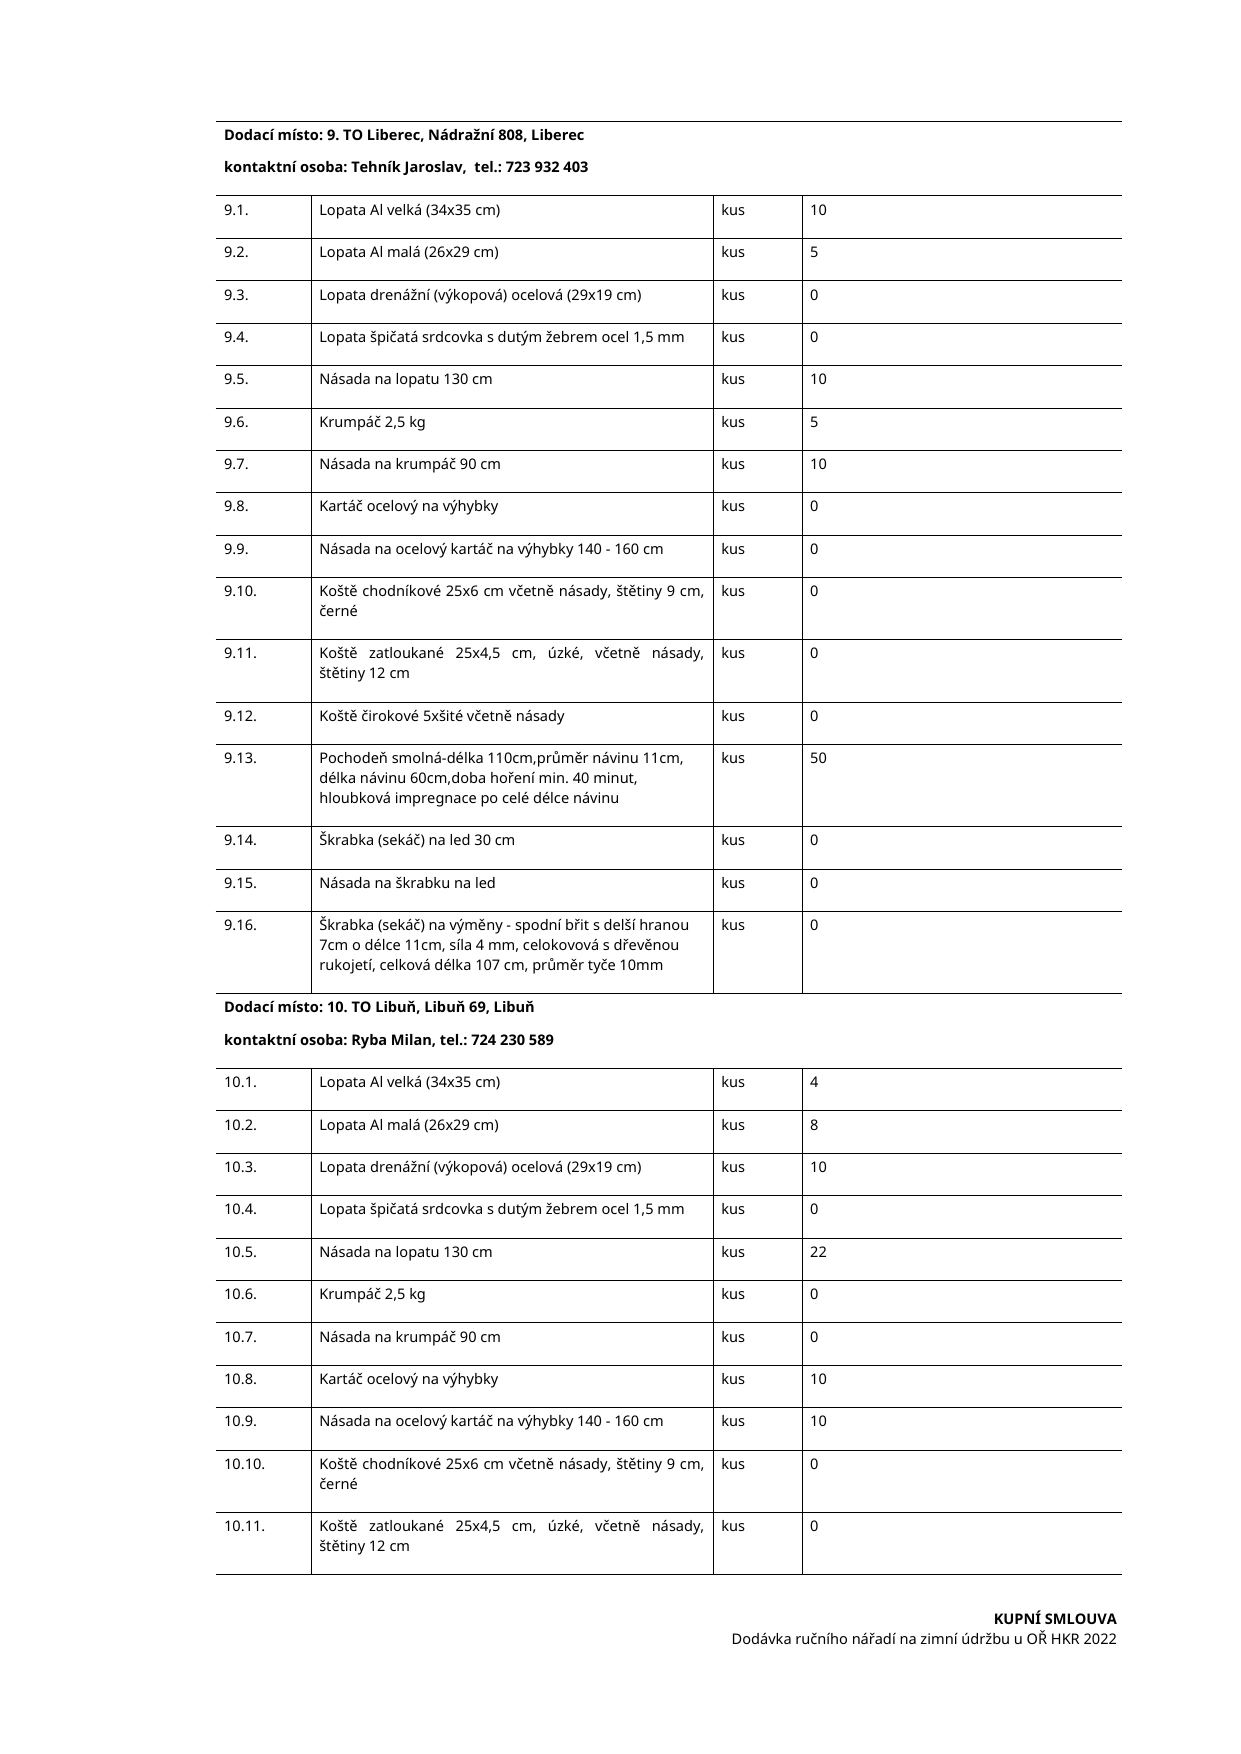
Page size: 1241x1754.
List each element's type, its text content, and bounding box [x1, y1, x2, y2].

table_cell 0 [803, 536, 1122, 577]
table_cell Násada na krumpáč 90 cm [312, 1323, 713, 1365]
table_cell 10 [803, 1154, 1122, 1195]
table_cell 0 [803, 281, 1122, 323]
table_cell Koště zatloukané 25x4,5 cm, úzké, včetně násady, štětiny 12 cm [312, 1513, 713, 1574]
table_cell Pochodeň smolná-délka 110cm,průměr návinu 11cm, délka návinu 60cm,doba hoření min. 40 minut, hloubková impregnace po celé délce návinu [312, 745, 713, 826]
table_cell kus [714, 196, 802, 238]
table_cell 5 [803, 409, 1122, 450]
table_cell kus [714, 1111, 802, 1153]
table_cell 0 [803, 640, 1122, 702]
table_cell kus [714, 451, 802, 492]
table_cell 10 [803, 366, 1122, 407]
table_cell 10.2. [216, 1111, 311, 1153]
table_cell 10.8. [216, 1366, 311, 1407]
table_cell 9.1. [216, 196, 311, 238]
table_cell kus [714, 640, 802, 702]
table_cell Koště čirokové 5xšité včetně násady [312, 703, 713, 744]
table_cell kus [714, 536, 802, 577]
table_cell kus [714, 703, 802, 744]
table_cell kus [714, 1451, 802, 1512]
table_cell kus [714, 324, 802, 365]
table_cell Lopata drenážní (výkopová) ocelová (29x19 cm) [312, 281, 713, 323]
table_cell 9.4. [216, 324, 311, 365]
table_cell Lopata drenážní (výkopová) ocelová (29x19 cm) [312, 1154, 713, 1195]
table_cell kus [714, 409, 802, 450]
table_cell kus [714, 366, 802, 407]
table_cell kus [714, 1366, 802, 1407]
table_cell 9.6. [216, 409, 311, 450]
table_cell kus [714, 1239, 802, 1280]
table_cell 50 [803, 745, 1122, 826]
table_cell 5 [803, 239, 1122, 280]
table_cell 9.8. [216, 493, 311, 534]
table_cell Násada na krumpáč 90 cm [312, 451, 713, 492]
table_cell Násada na ocelový kartáč na výhybky 140 - 160 cm [312, 1408, 713, 1449]
table_cell Lopata Al malá (26x29 cm) [312, 1111, 713, 1153]
table_cell 10.10. [216, 1451, 311, 1512]
table_cell 9.16. [216, 912, 311, 993]
table_cell Lopata Al velká (34x35 cm) [312, 1069, 713, 1110]
table_cell 9.10. [216, 578, 311, 639]
table_cell 9.13. [216, 745, 311, 826]
table_cell 10.6. [216, 1281, 311, 1322]
table_cell Násada na ocelový kartáč na výhybky 140 - 160 cm [312, 536, 713, 577]
table_cell 0 [803, 827, 1122, 868]
table_cell 0 [803, 1451, 1122, 1512]
table_cell 10.1. [216, 1069, 311, 1110]
table_cell Lopata Al velká (34x35 cm) [312, 196, 713, 238]
table_cell 9.11. [216, 640, 311, 702]
table_cell 10 [803, 1408, 1122, 1449]
table_cell 0 [803, 1281, 1122, 1322]
table_cell 0 [803, 1513, 1122, 1574]
table_cell kus [714, 1281, 802, 1322]
table_cell kus [714, 1154, 802, 1195]
table_cell kus [714, 1196, 802, 1237]
table_cell 4 [803, 1069, 1122, 1110]
table_cell 10.9. [216, 1408, 311, 1449]
table_cell Kartáč ocelový na výhybky [312, 493, 713, 534]
table_cell 0 [803, 1323, 1122, 1365]
table_cell 9.9. [216, 536, 311, 577]
table_cell Škrabka (sekáč) na výměny - spodní břit s delší hranou 7cm o délce 11cm, síla 4 mm, celokovová s dřevěnou rukojetí, celková délka 107 cm, průměr tyče 10mm [312, 912, 713, 993]
table_cell 10.3. [216, 1154, 311, 1195]
table_cell kus [714, 578, 802, 639]
table_cell Krumpáč 2,5 kg [312, 409, 713, 450]
table_cell Lopata špičatá srdcovka s dutým žebrem ocel 1,5 mm [312, 1196, 713, 1237]
table_cell Násada na lopatu 130 cm [312, 1239, 713, 1280]
table_cell 8 [803, 1111, 1122, 1153]
table_cell Koště chodníkové 25x6 cm včetně násady, štětiny 9 cm, černé [312, 578, 713, 639]
table_cell kus [714, 1323, 802, 1365]
table_cell kus [714, 870, 802, 911]
table_cell 10.4. [216, 1196, 311, 1237]
table_cell 9.3. [216, 281, 311, 323]
table_cell 9.12. [216, 703, 311, 744]
table_cell Škrabka (sekáč) na led 30 cm [312, 827, 713, 868]
table_cell 22 [803, 1239, 1122, 1280]
table_cell Koště zatloukané 25x4,5 cm, úzké, včetně násady, štětiny 12 cm [312, 640, 713, 702]
table_cell 10 [803, 1366, 1122, 1407]
table_cell 0 [803, 1196, 1122, 1237]
table_cell 10.7. [216, 1323, 311, 1365]
table_cell kus [714, 1408, 802, 1449]
table_cell Násada na lopatu 130 cm [312, 366, 713, 407]
table_cell kus [714, 912, 802, 993]
table_cell Koště chodníkové 25x6 cm včetně násady, štětiny 9 cm, černé [312, 1451, 713, 1512]
table_cell kus [714, 1069, 802, 1110]
table_cell 9.7. [216, 451, 311, 492]
table_cell Lopata Al malá (26x29 cm) [312, 239, 713, 280]
table_cell kus [714, 493, 802, 534]
table_cell Krumpáč 2,5 kg [312, 1281, 713, 1322]
table_cell 10 [803, 451, 1122, 492]
table_cell kus [714, 239, 802, 280]
table_cell kus [714, 1513, 802, 1574]
table_cell Dodací místo: 10. TO Libuň, Libuň 69, Libuň kontaktní osoba: Ryba Milan, tel.: 724 230 589 [216, 994, 1122, 1068]
table_cell kus [714, 827, 802, 868]
table_cell Lopata špičatá srdcovka s dutým žebrem ocel 1,5 mm [312, 324, 713, 365]
table_cell 0 [803, 578, 1122, 639]
table_cell 0 [803, 912, 1122, 993]
table_cell 10.11. [216, 1513, 311, 1574]
table_cell 10 [803, 196, 1122, 238]
table_cell kus [714, 745, 802, 826]
table_cell 0 [803, 324, 1122, 365]
table_cell 9.5. [216, 366, 311, 407]
table_cell 9.14. [216, 827, 311, 868]
table_cell 0 [803, 703, 1122, 744]
table_cell Násada na škrabku na led [312, 870, 713, 911]
table_cell 0 [803, 493, 1122, 534]
table_cell Dodací místo: 9. TO Liberec, Nádražní 808, Liberec kontaktní osoba: Tehník Jaroslav, tel.: 723 932 403 [216, 122, 1122, 195]
table_cell kus [714, 281, 802, 323]
table_cell 9.15. [216, 870, 311, 911]
table_cell Kartáč ocelový na výhybky [312, 1366, 713, 1407]
table_cell 9.2. [216, 239, 311, 280]
table_cell 10.5. [216, 1239, 311, 1280]
table_cell 0 [803, 870, 1122, 911]
